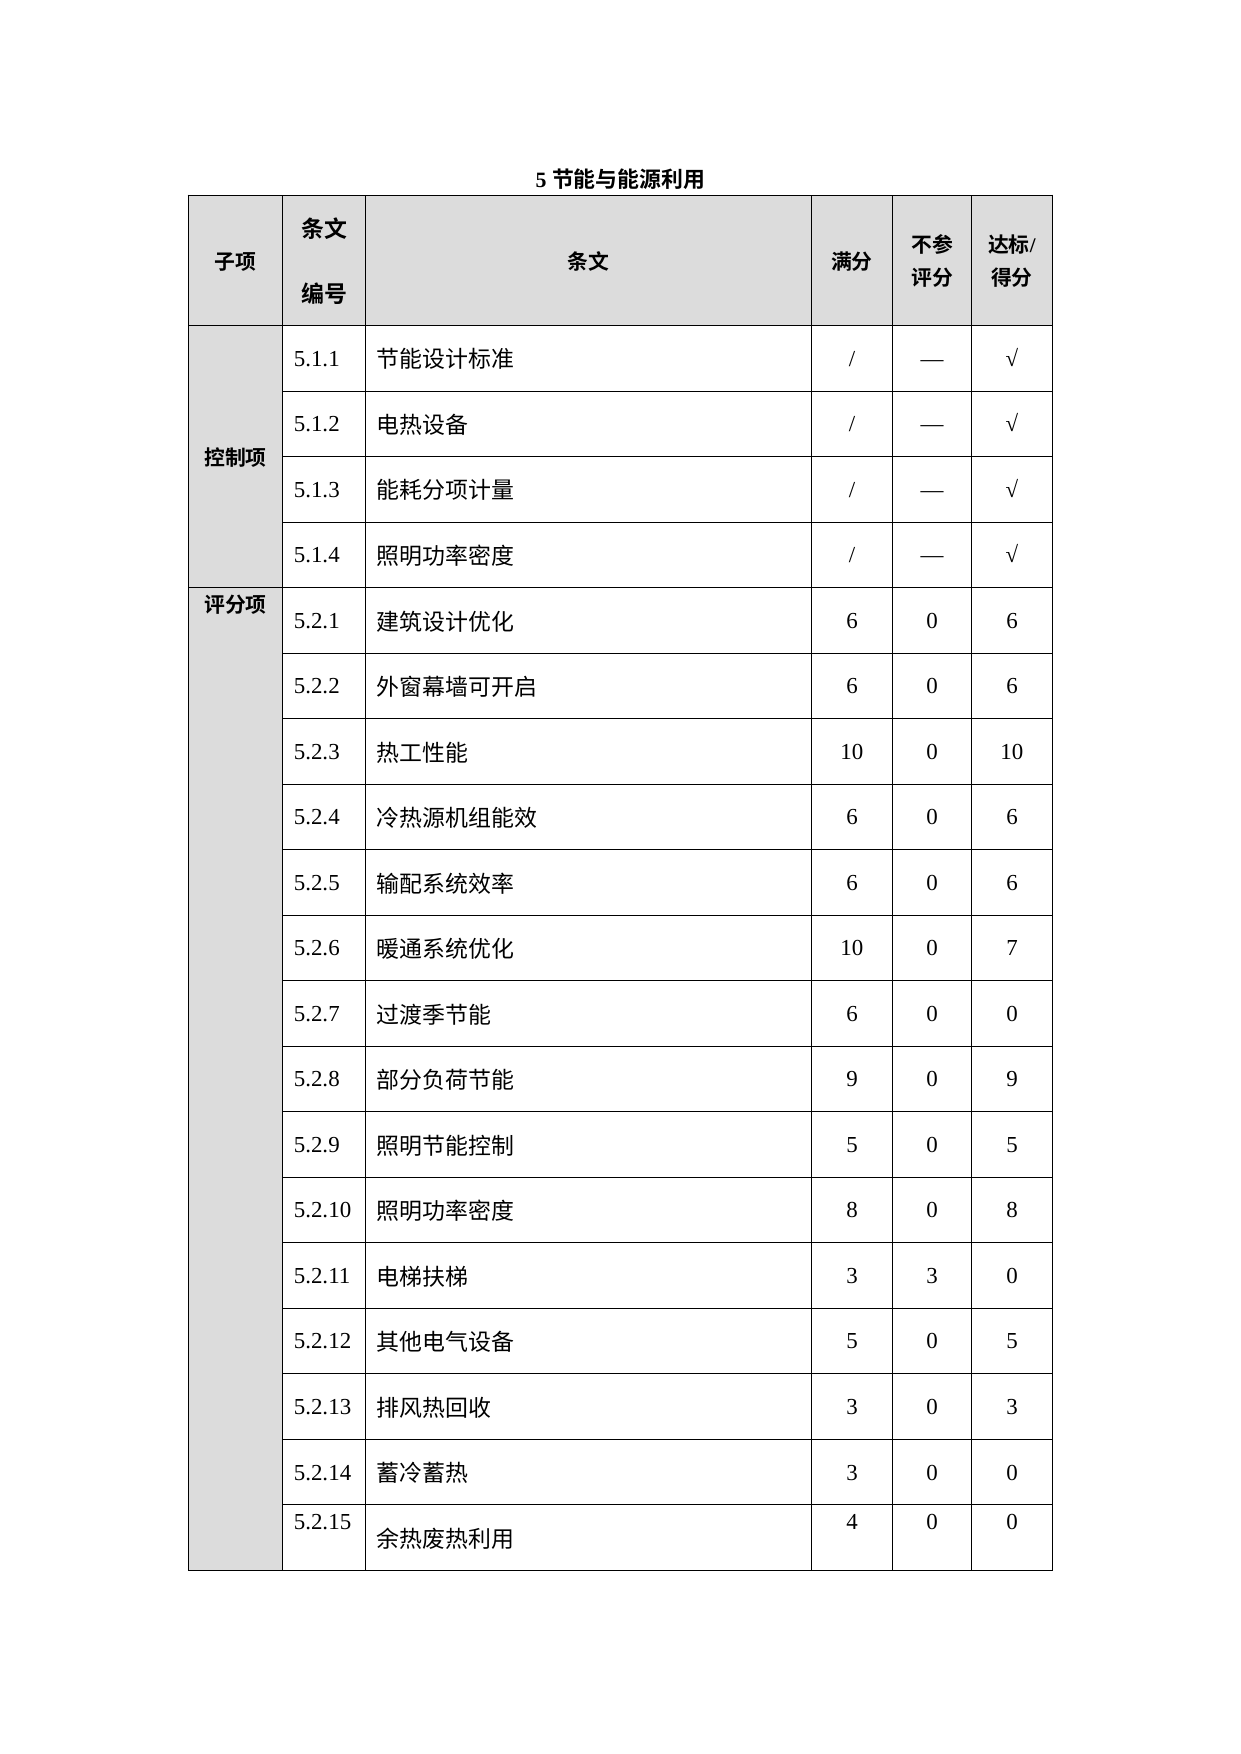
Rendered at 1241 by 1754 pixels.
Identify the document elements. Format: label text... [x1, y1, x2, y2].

table_header 子项 [189, 196, 282, 325]
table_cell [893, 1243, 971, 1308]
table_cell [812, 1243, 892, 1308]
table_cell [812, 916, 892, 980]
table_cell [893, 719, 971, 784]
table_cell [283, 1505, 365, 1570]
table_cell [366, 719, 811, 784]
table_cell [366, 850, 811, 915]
table_cell / [812, 326, 892, 391]
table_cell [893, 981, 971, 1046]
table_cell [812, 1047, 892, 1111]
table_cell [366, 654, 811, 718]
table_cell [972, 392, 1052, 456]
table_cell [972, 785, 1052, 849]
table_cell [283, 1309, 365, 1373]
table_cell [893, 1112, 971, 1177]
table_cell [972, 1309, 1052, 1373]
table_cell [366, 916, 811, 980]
table_header 不参评分 [893, 196, 971, 325]
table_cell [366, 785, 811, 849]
table_cell / [812, 392, 892, 456]
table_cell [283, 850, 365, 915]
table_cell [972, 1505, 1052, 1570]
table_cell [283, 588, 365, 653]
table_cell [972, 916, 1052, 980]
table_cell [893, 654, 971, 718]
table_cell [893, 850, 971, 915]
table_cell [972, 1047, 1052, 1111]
table_header 条文编号 [283, 196, 365, 325]
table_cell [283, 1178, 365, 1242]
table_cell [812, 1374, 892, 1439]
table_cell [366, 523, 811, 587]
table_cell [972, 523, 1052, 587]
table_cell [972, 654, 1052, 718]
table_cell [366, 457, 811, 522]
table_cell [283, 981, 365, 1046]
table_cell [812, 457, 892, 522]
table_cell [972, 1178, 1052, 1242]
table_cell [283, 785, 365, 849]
table_header 条文 [366, 196, 811, 325]
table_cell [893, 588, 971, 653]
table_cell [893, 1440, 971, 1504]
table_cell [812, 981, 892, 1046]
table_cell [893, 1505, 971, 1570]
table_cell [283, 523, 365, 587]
table_header 达标/得分 [972, 196, 1052, 325]
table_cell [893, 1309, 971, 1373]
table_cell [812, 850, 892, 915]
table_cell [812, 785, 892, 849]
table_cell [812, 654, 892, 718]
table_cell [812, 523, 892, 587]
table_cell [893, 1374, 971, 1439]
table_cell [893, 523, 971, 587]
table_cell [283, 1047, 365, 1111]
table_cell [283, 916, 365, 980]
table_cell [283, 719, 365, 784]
table_header 满分 [812, 196, 892, 325]
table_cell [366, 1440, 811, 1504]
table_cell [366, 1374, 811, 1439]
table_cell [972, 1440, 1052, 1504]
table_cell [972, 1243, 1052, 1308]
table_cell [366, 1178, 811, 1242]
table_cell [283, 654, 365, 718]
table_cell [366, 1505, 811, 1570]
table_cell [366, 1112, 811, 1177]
text 5 节能与能源利用 [187, 162, 1053, 194]
table_cell 电热设备 [366, 392, 811, 456]
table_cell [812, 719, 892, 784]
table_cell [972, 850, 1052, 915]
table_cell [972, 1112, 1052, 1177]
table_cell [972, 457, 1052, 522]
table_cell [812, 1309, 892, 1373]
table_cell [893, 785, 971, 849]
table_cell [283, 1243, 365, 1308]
table_cell √ [972, 326, 1052, 391]
table_cell 控制项 [189, 326, 282, 587]
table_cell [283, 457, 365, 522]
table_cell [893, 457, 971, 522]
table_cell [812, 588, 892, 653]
table_cell 5.1.1 [283, 326, 365, 391]
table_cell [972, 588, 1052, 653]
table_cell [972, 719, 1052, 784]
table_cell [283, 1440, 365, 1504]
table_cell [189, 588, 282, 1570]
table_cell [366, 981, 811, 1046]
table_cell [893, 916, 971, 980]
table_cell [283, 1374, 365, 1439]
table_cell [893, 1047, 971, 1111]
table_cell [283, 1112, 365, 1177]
table_cell — [893, 326, 971, 391]
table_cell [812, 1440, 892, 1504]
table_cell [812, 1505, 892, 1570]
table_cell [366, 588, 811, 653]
table_cell 节能设计标准 [366, 326, 811, 391]
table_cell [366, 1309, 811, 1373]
table_cell 5.1.2 [283, 392, 365, 456]
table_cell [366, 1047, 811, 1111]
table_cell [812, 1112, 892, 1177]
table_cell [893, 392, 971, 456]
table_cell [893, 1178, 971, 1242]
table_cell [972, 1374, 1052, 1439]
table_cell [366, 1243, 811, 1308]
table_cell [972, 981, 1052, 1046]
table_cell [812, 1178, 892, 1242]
